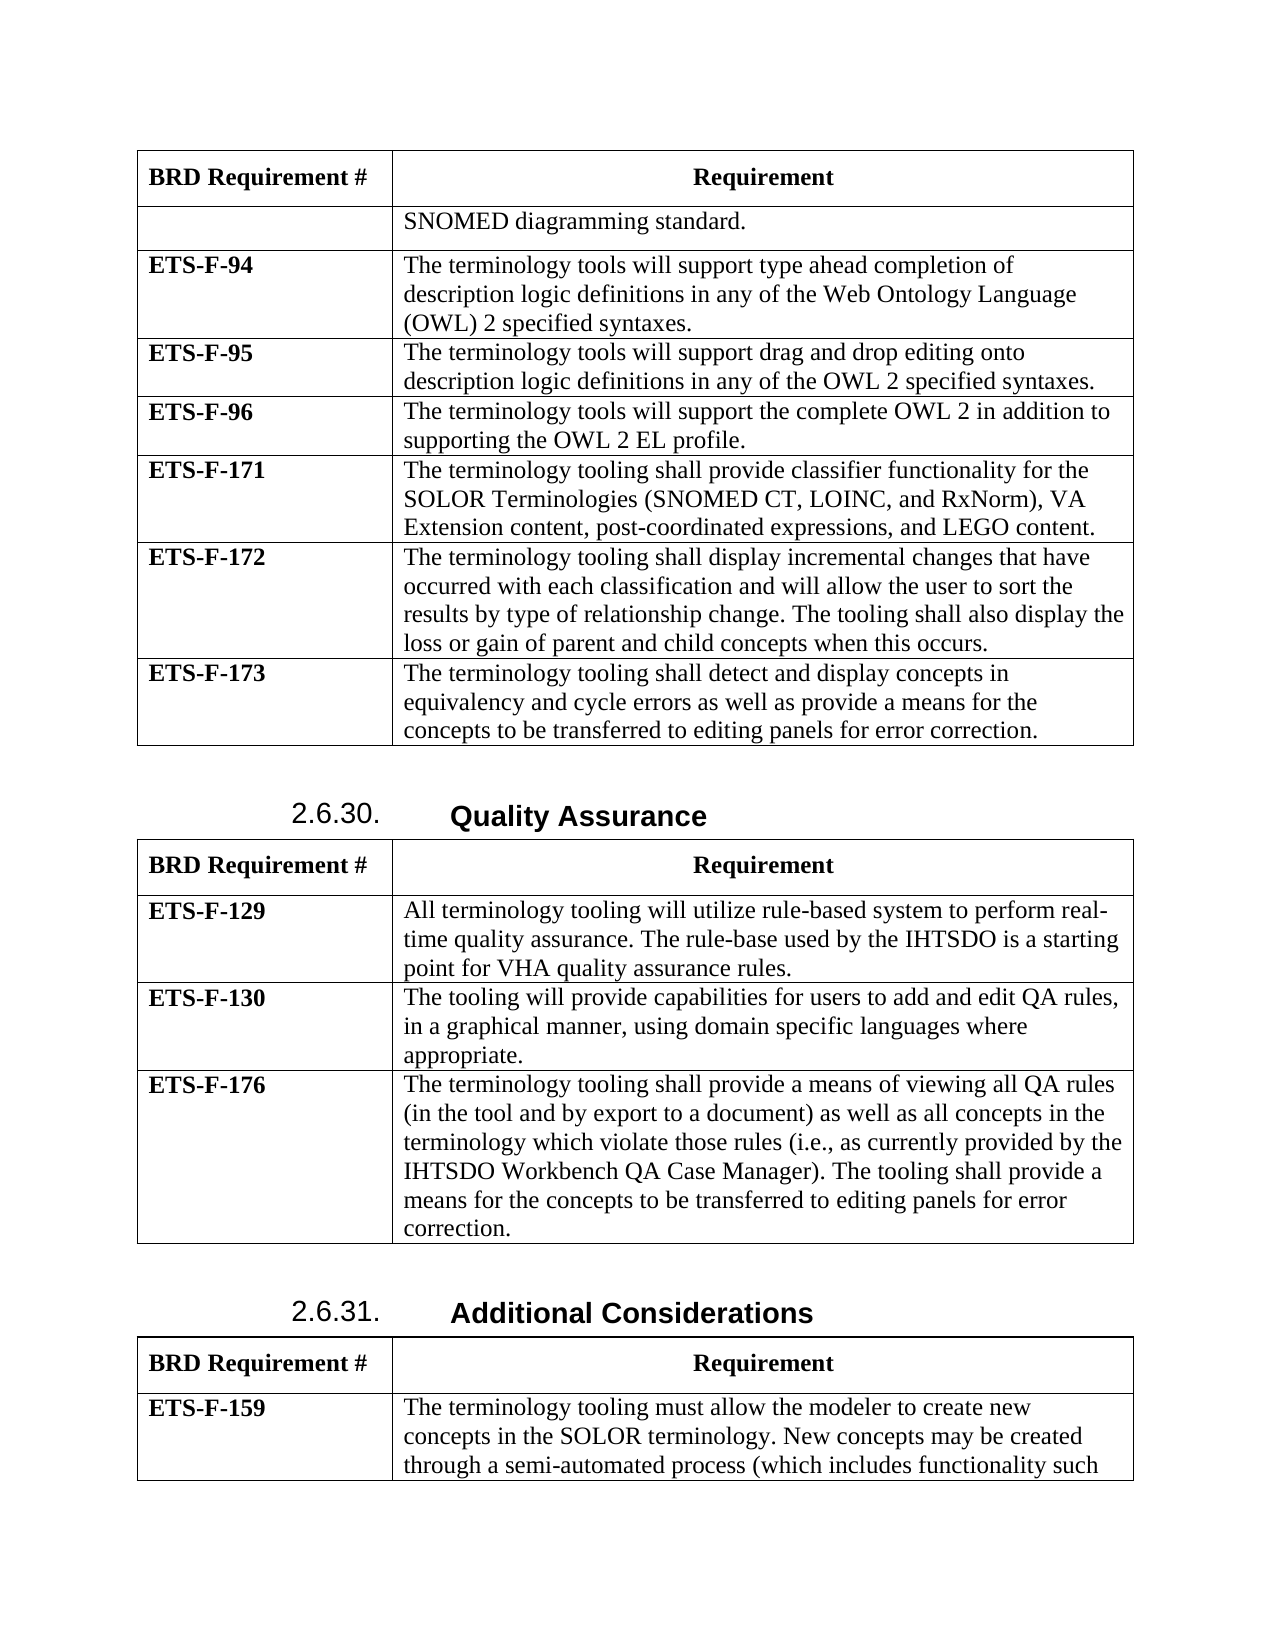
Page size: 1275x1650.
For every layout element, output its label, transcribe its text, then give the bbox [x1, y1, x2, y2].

table_cell The terminology tools will support type ahead completion of description logic definitions in any of the Web Ontology Language (OWL) 2 specified syntaxes. [393, 251, 1133, 337]
table_cell The terminology tooling shall detect and display concepts in equivalency and cycle errors as well as provide a means for the concepts to be transferred to editing panels for error correction. [393, 659, 1133, 745]
table_cell [138, 207, 392, 250]
table_cell ETS-F-96 [138, 397, 392, 455]
table_cell ETS-F-171 [138, 456, 392, 542]
table_cell The terminology tooling must allow the modeler to create new concepts in the SOLOR terminology. New concepts may be created through a semi-automated process (which includes functionality such [393, 1394, 1133, 1480]
table_cell ETS-F-176 [138, 1071, 392, 1243]
table_header Requirement [393, 151, 1133, 206]
table_header BRD Requirement # [138, 840, 392, 895]
table_cell All terminology tooling will utilize rule-based system to perform real- time quality assurance. The rule-base used by the IHTSDO is a starting point for VHA quality assurance rules. [393, 896, 1133, 982]
table_cell The terminology tooling shall provide a means of viewing all QA rules (in the tool and by export to a document) as well as all concepts in the terminology which violate those rules (i.e., as currently provided by the IHTSDO Workbench QA Case Manager). The tooling shall provide a means for the concepts to be transferred to editing panels for error correction. [393, 1071, 1133, 1243]
table_cell The terminology tooling shall display incremental changes that have occurred with each classification and will allow the user to sort the results by type of relationship change. The tooling shall also display the loss or gain of parent and child concepts when this occurs. [393, 543, 1133, 658]
table_header Requirement [393, 840, 1133, 895]
table_cell The tooling will provide capabilities for users to add and edit QA rules, in a graphical manner, using domain specific languages where appropriate. [393, 983, 1133, 1069]
table_cell SNOMED diagramming standard. [393, 207, 1133, 250]
table_header BRD Requirement # [138, 151, 392, 206]
text Additional Considerations [450, 1296, 1148, 1330]
table_cell The terminology tools will support the complete OWL 2 in addition to supporting the OWL 2 EL profile. [393, 397, 1133, 455]
table_cell ETS-F-129 [138, 896, 392, 982]
table_header BRD Requirement # [138, 1338, 392, 1393]
table_cell ETS-F-95 [138, 339, 392, 396]
text 2.6.31. [291, 1294, 389, 1327]
table_cell The terminology tooling shall provide classifier functionality for the SOLOR Terminologies (SNOMED CT, LOINC, and RxNorm), VA Extension content, post-coordinated expressions, and LEGO content. [393, 456, 1133, 542]
table_cell ETS-F-94 [138, 251, 392, 337]
table_cell ETS-F-159 [138, 1394, 392, 1480]
table_cell ETS-F-130 [138, 983, 392, 1069]
table_header Requirement [393, 1338, 1133, 1393]
table_cell The terminology tools will support drag and drop editing onto description logic definitions in any of the OWL 2 specified syntaxes. [393, 339, 1133, 396]
text Quality Assurance [450, 798, 1148, 831]
table_cell ETS-F-173 [138, 659, 392, 745]
table_cell ETS-F-172 [138, 543, 392, 658]
text 2.6.30. [291, 796, 389, 829]
